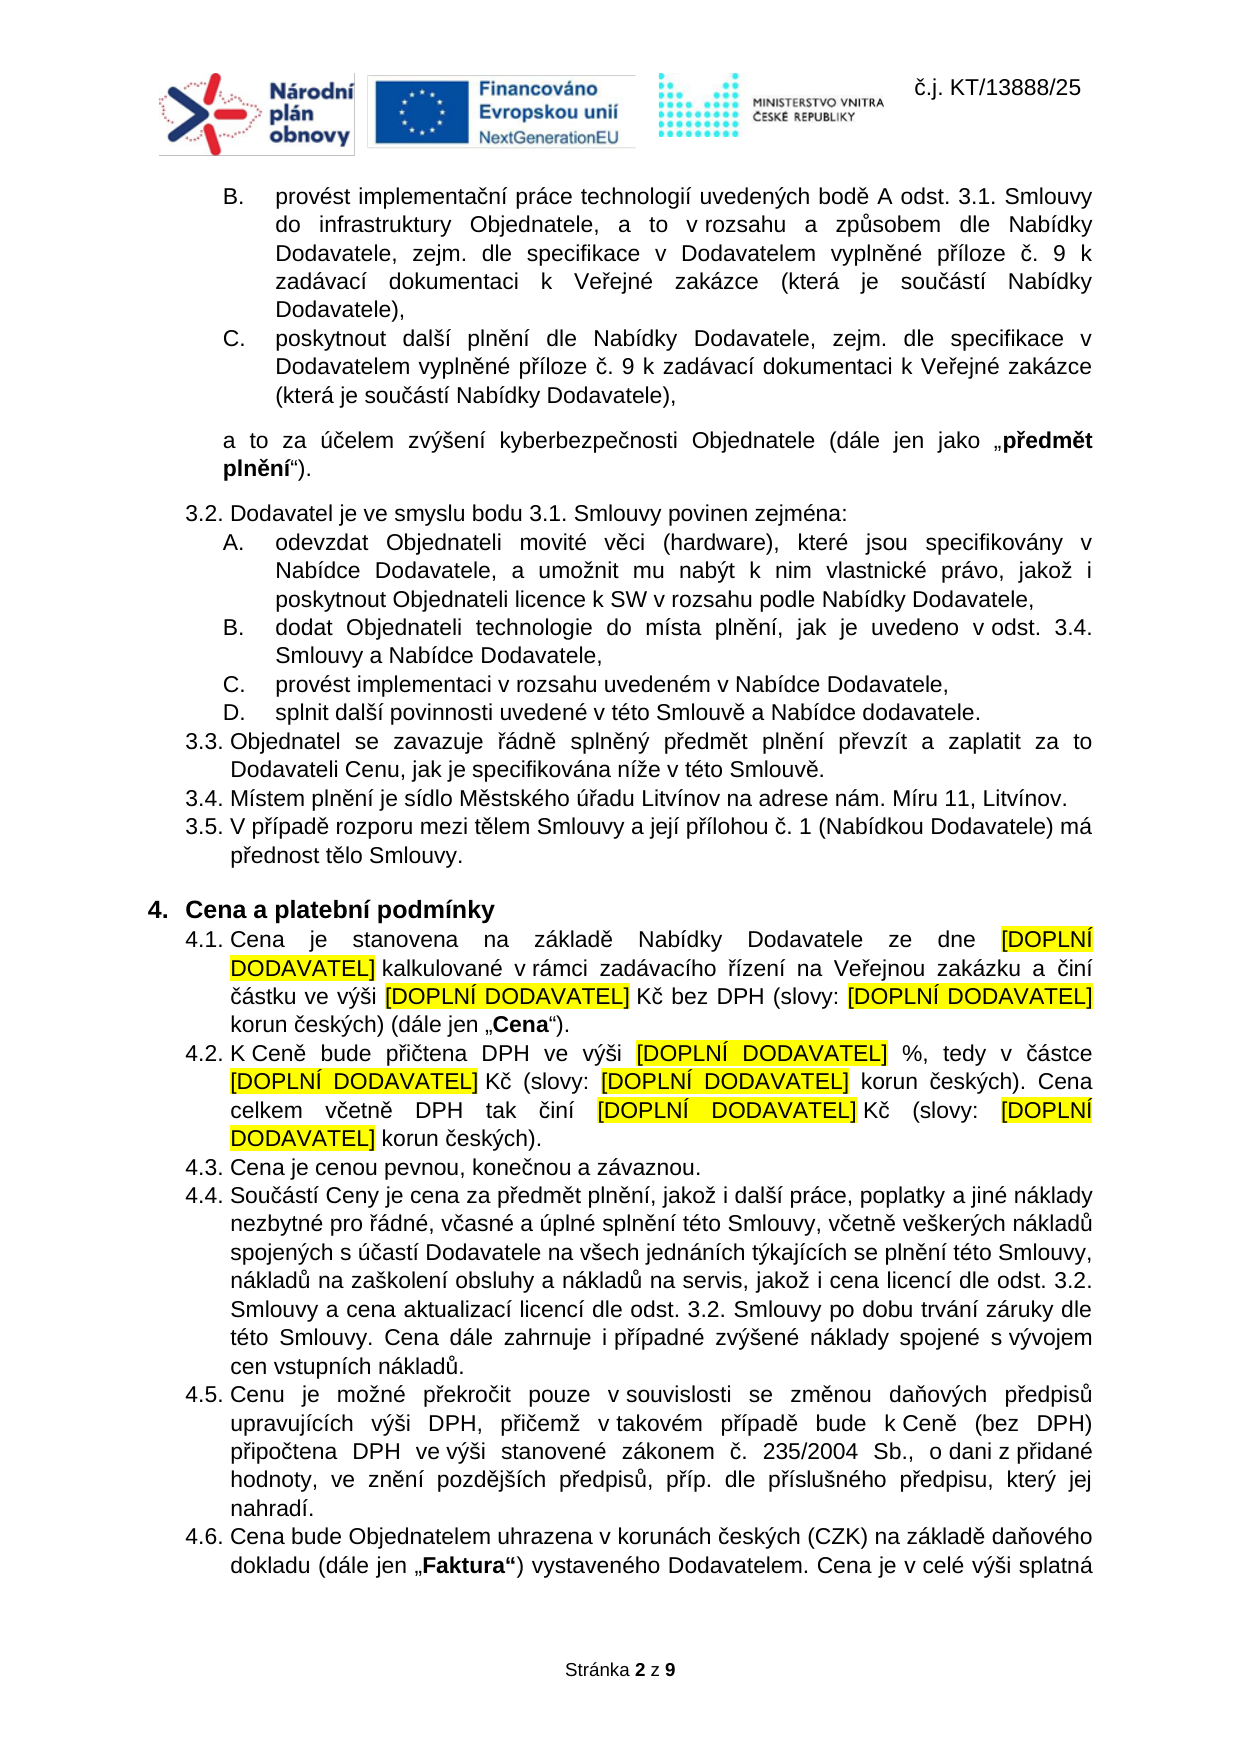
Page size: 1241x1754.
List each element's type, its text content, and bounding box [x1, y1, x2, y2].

list V případě rozporu mezi tělem Smlouvy a její přílohou č. 1 (Nabídkou Dodavatele) má přednost tělo Smlouvy. [185, 813, 1093, 868]
list Součástí Ceny je cena za předmět plnění, jakož i další práce, poplatky a jiné náklady nezbytné pro řádné, včasné a úplné splnění této Smlouvy, včetně veškerých nákladů spojených s účastí Dodavatele na všech jednáních týkajících se plnění této Smlouvy, nákladů na zaškolení obsluhy a nákladů na servis, jakož i cena licencí dle odst. 3.2. Smlouvy a cena aktualizací licencí dle odst. 3.2. Smlouvy po dobu trvání záruky dle této Smlouvy. Cena dále zahrnuje i případné zvýšené náklady spojené s vývojem cen vstupních nákladů. [185, 1182, 1093, 1379]
list Cenu je možné překročit pouze v souvislosti se změnou daňových předpisů upravujících výši DPH, přičemž v takovém případě bude k Ceně (bez DPH) připočtena DPH ve výši stanovené zákonem č. 235/2004 Sb., o dani z přidané hodnoty, ve znění pozdějších předpisů, příp. dle příslušného předpisu, který jej nahradí. [185, 1381, 1093, 1521]
list odevzdat Objednateli movité věci (hardware), které jsou specifikovány v Nabídce Dodavatele, a umožnit mu nabýt k nim vlastnické právo, jakož i poskytnout Objednateli licence k SW v rozsahu podle Nabídky Dodavatele, [223, 529, 1093, 612]
list K Ceně bude přičtena DPH ve výši [DOPLNÍ DODAVATEL] %, tedy v částce [DOPLNÍ DODAVATEL] Kč (slovy: [DOPLNÍ DODAVATEL] korun českých). Cena celkem včetně DPH tak činí [DOPLNÍ DODAVATEL] Kč (slovy: [DOPLNÍ DODAVATEL] korun českých). [185, 1040, 1093, 1151]
list poskytnout další plnění dle Nabídky Dodavatele, zejm. dle specifikace v Dodavatelem vyplněné příloze č. 9 k zadávací dokumentaci k Veřejné zakázce (která je součástí Nabídky Dodavatele), [223, 325, 1093, 408]
list Dodavatel je ve smyslu bodu 3.1. Smlouvy povinen zejména: [185, 500, 1093, 527]
list Objednatel se zavazuje řádně splněný předmět plnění převzít a zaplatit za to Dodavateli Cenu, jak je specifikována níže v této Smlouvě. [185, 728, 1093, 783]
list Cena je stanovena na základě Nabídky Dodavatele ze dne [DOPLNÍ DODAVATEL] kalkulované v rámci zadávacího řízení na Veřejnou zakázku a činí částku ve výši [DOPLNÍ DODAVATEL] Kč bez DPH (slovy: [DOPLNÍ DODAVATEL] korun českých) (dále jen „Cena“). [185, 926, 1093, 1038]
list provést implementační práce technologií uvedených bodě A odst. 3.1. Smlouvy do infrastruktury Objednatele, a to v rozsahu a způsobem dle Nabídky Dodavatele, zejm. dle specifikace v Dodavatelem vyplněné příloze č. 9 k zadávací dokumentaci k Veřejné zakázce (která je součástí Nabídky Dodavatele), [223, 183, 1093, 323]
subtitle Cena a platební podmínky [148, 895, 1093, 924]
text a to za účelem zvýšení kyberbezpečnosti Objednatele (dále jen jako „předmět plnění“). [223, 427, 1093, 482]
list splnit další povinnosti uvedené v této Smlouvě a Nabídce dodavatele. [223, 699, 1093, 726]
list provést implementaci v rozsahu uvedeném v Nabídce Dodavatele, [223, 671, 1093, 697]
list dodat Objednateli technologie do místa plnění, jak je uvedeno v odst. 3.4. Smlouvy a Nabídce Dodavatele, [223, 614, 1093, 669]
list Cena je cenou pevnou, konečnou a závaznou. [185, 1153, 1093, 1180]
picture [658, 73, 884, 137]
list Místem plnění je sídlo Městského úřadu Litvínov na adrese nám. Míru 11, Litvínov. [185, 785, 1093, 811]
picture [158, 73, 637, 157]
